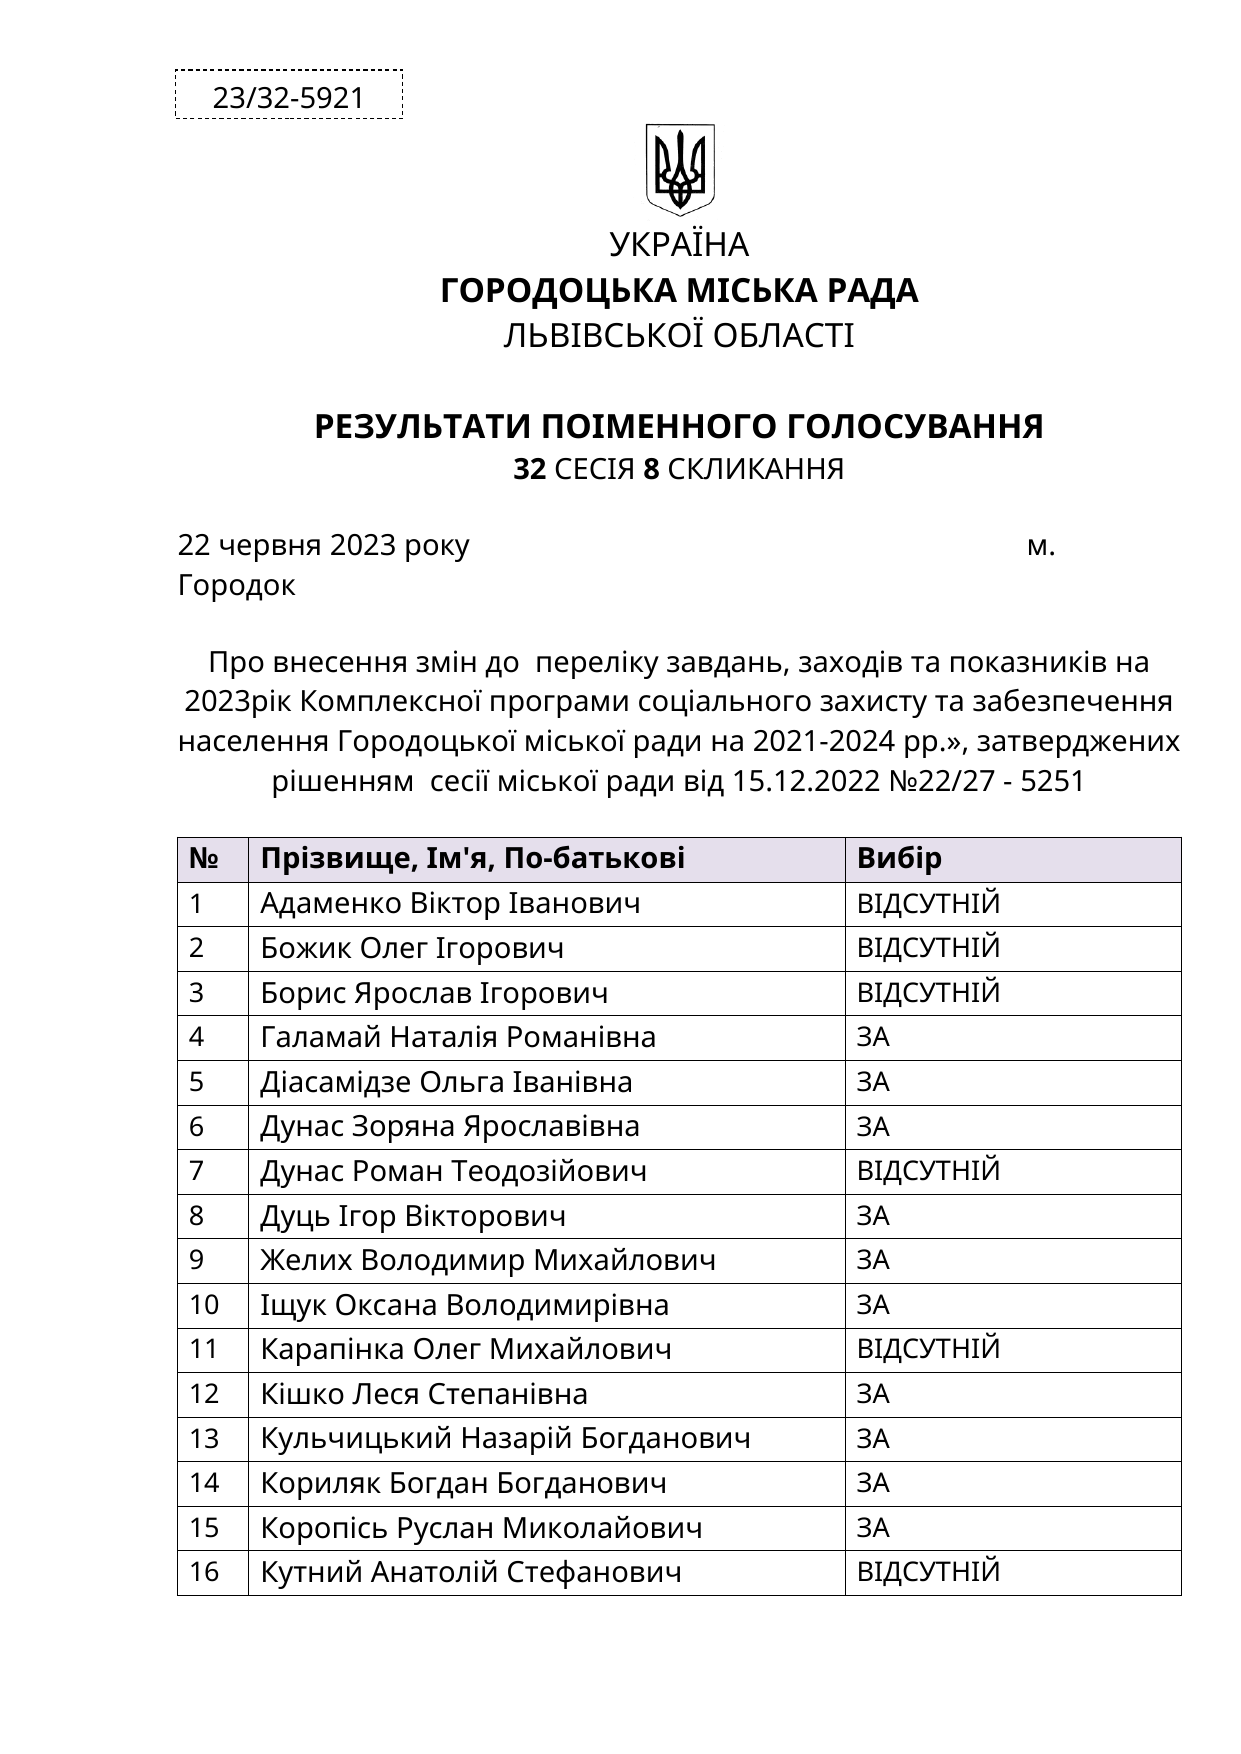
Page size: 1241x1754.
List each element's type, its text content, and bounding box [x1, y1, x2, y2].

table_header Прізвище, Ім'я, По-батькові [249, 838, 845, 882]
table_cell 4 [178, 1016, 248, 1060]
table_cell ЗА [846, 1462, 1181, 1506]
table_cell 9 [178, 1239, 248, 1283]
table_cell Божик Олег Ігорович [249, 927, 845, 971]
text Про внесення змін до переліку завдань, заходів та показників на 2023рік Комплексної програми соціального захисту та забезпечення населення Городоцької міської ради на 2021-2024 рр.», затверджених рішенням сесії міської ради від 15.12.2022 №22/27 - 5251 [177, 641, 1181, 800]
table_cell 15 [178, 1507, 248, 1550]
table_cell 2 [178, 927, 248, 971]
table_cell 3 [178, 972, 248, 1015]
text ГОРОДОЦЬКА МІСЬКА РАДА [177, 266, 1181, 312]
table_cell Дунас Роман Теодозійович [249, 1150, 845, 1194]
text ЛЬВІВСЬКОЇ ОБЛАСТІ [177, 312, 1181, 357]
table_cell Дуць Ігор Вікторович [249, 1195, 845, 1238]
table_cell 14 [178, 1462, 248, 1506]
table_cell Желих Володимир Михайлович [249, 1239, 845, 1283]
table_cell 11 [178, 1329, 248, 1372]
text УКРАЇНА [177, 221, 1181, 266]
text 32 СЕСІЯ 8 СКЛИКАННЯ [177, 448, 1181, 488]
table_cell ЗА [846, 1418, 1181, 1461]
table_cell 16 [178, 1551, 248, 1595]
table_cell ВІДСУТНІЙ [846, 883, 1181, 926]
table_cell Кульчицький Назарій Богданович [249, 1418, 845, 1461]
table_cell 7 [178, 1150, 248, 1194]
table_cell 6 [178, 1106, 248, 1149]
table_header № [178, 838, 248, 882]
table_cell ЗА [846, 1106, 1181, 1149]
picture [633, 118, 726, 221]
table_cell Борис Ярослав Ігорович [249, 972, 845, 1015]
table_cell ЗА [846, 1239, 1181, 1283]
table_cell 8 [178, 1195, 248, 1238]
table_cell ВІДСУТНІЙ [846, 1150, 1181, 1194]
table_cell 13 [178, 1418, 248, 1461]
table_cell ЗА [846, 1061, 1181, 1104]
table_header Вибір [846, 838, 1181, 882]
table_cell Карапінка Олег Михайлович [249, 1329, 845, 1372]
text 22 червня 2023 року м. Городок [177, 525, 1181, 604]
table_cell ВІДСУТНІЙ [846, 1329, 1181, 1372]
table_cell 1 [178, 883, 248, 926]
table_cell ЗА [846, 1284, 1181, 1327]
table_cell Коропісь Руслан Миколайович [249, 1507, 845, 1550]
table_cell ВІДСУТНІЙ [846, 1551, 1181, 1595]
table_cell 5 [178, 1061, 248, 1104]
table_cell Діасамідзе Ольга Іванівна [249, 1061, 845, 1104]
table_cell ЗА [846, 1016, 1181, 1060]
table_cell Кутний Анатолій Стефанович [249, 1551, 845, 1595]
table_cell 12 [178, 1373, 248, 1417]
table_cell Галамай Наталія Романівна [249, 1016, 845, 1060]
table_cell Кішко Леся Степанівна [249, 1373, 845, 1417]
table_cell 10 [178, 1284, 248, 1327]
table_cell Іщук Оксана Володимирівна [249, 1284, 845, 1327]
table_cell Адаменко Віктор Іванович [249, 883, 845, 926]
table_cell ВІДСУТНІЙ [846, 927, 1181, 971]
table_cell Кориляк Богдан Богданович [249, 1462, 845, 1506]
table_cell ЗА [846, 1373, 1181, 1417]
table_cell ЗА [846, 1195, 1181, 1238]
text РЕЗУЛЬТАТИ ПОІМЕННОГО ГОЛОСУВАННЯ [177, 403, 1181, 448]
table_cell ВІДСУТНІЙ [846, 972, 1181, 1015]
table_cell Дунас Зоряна Ярославівна [249, 1106, 845, 1149]
table_cell ЗА [846, 1507, 1181, 1550]
